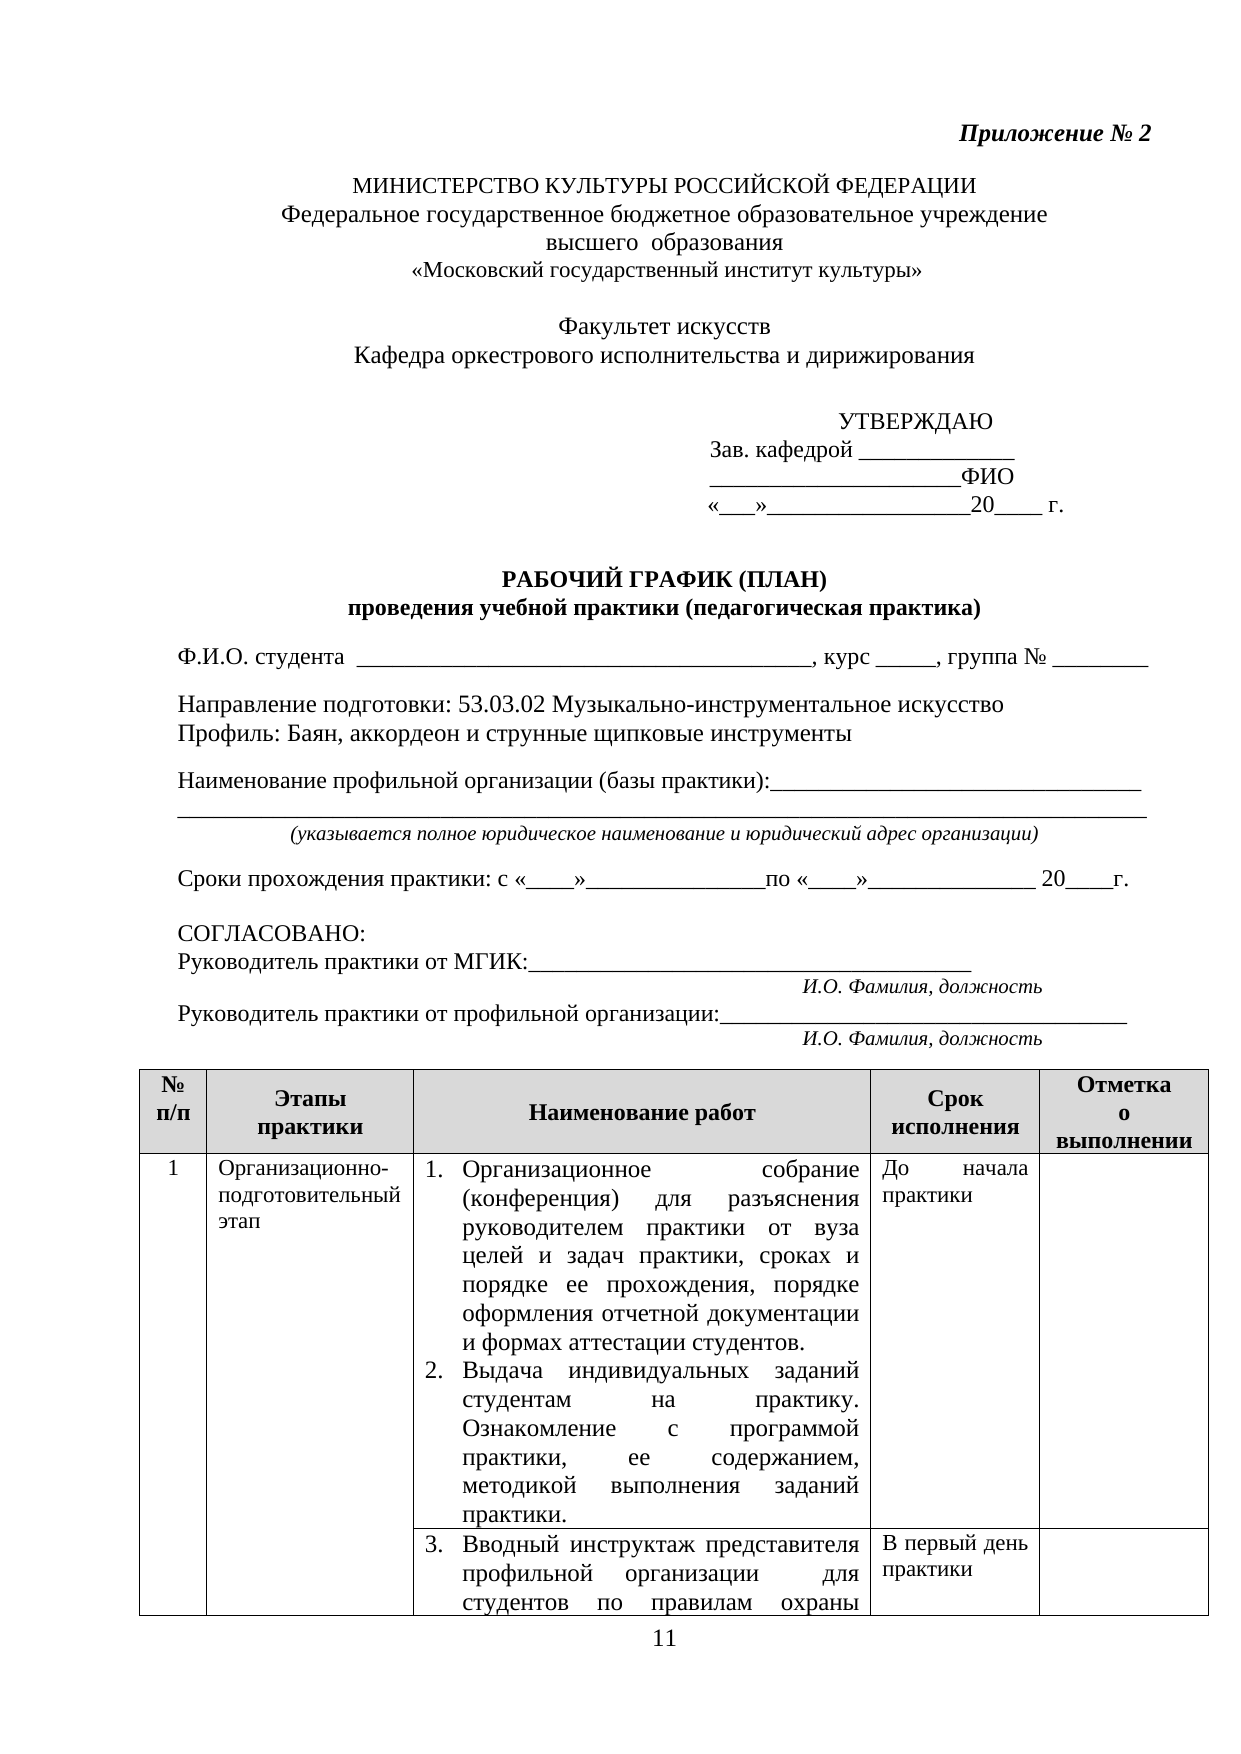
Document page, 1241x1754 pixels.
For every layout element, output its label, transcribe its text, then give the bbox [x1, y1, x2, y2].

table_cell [871, 1529, 1039, 1615]
table_cell До начала практики [871, 1154, 1039, 1528]
table_header № п/п [140, 1070, 206, 1153]
text Федеральное государственное бюджетное образовательное учреждение [177, 199, 1152, 227]
subtitle Приложение № 2 [177, 118, 1152, 147]
table_cell Организационно-подготовительный этап [207, 1154, 413, 1615]
text Ф.И.О. студента ______________________________________, курс _____, группа № ________ [177, 642, 1152, 670]
table_cell 1 [140, 1154, 206, 1615]
table_cell [1040, 1154, 1208, 1528]
table_header Наименование работ [414, 1070, 870, 1153]
text Руководитель практики от МГИК:_____________________________________ [177, 947, 1152, 974]
text Руководитель практики от профильной организации:__________________________________ [177, 998, 1152, 1026]
text МИНИСТЕРСТВО КУЛЬТУРЫ РОССИЙСКОЙ ФЕДЕРАЦИИ [177, 172, 1152, 199]
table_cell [414, 1529, 870, 1615]
table_cell Организационное собрание (конференция) для разъяснения руководителем практики от вуза целей и задач практики, сроках и порядке ее прохождения, порядке оформления отчетной документации и формах аттестации студентов. Выдача индивидуальных заданий студентам на практику. Ознакомление с программой практики, ее содержанием, методикой выполнения заданий практики. [414, 1154, 870, 1528]
text Факультет искусств Кафедра оркестрового исполнительства и дирижирования [177, 311, 1152, 369]
text Профиль: Баян, аккордеон и струнные щипковые инструменты [177, 718, 1152, 746]
table_header Срок исполнения [871, 1070, 1039, 1153]
text высшего образования [177, 227, 1152, 256]
text проведения учебной практики (педагогическая практика) [177, 593, 1152, 621]
text _________________________________________________________________________________ [177, 793, 1152, 821]
text (указывается полное юридическое наименование и юридический адрес организации) [177, 821, 1152, 845]
text РАБОЧИЙ ГРАФИК (ПЛАН) [177, 565, 1152, 593]
text «Московский государственный институт культуры» [177, 256, 1152, 311]
text Наименование профильной организации (базы практики):_______________________________ [177, 766, 1152, 793]
table_cell [1040, 1529, 1208, 1615]
text Сроки прохождения практики: с «____»_______________по «____»______________ 20____г. [177, 864, 1152, 892]
table_header [193, 369, 1152, 565]
text И.О. Фамилия, должность [619, 1026, 1152, 1050]
text СОГЛАСОВАНО: [177, 919, 1152, 947]
table_header Отметка о выполнении [1040, 1070, 1208, 1153]
table_header Этапы практики [207, 1070, 413, 1153]
text Направление подготовки: 53.03.02 Музыкально-инструментальное искусство [177, 689, 1152, 718]
text И.О. Фамилия, должность [619, 974, 1152, 998]
